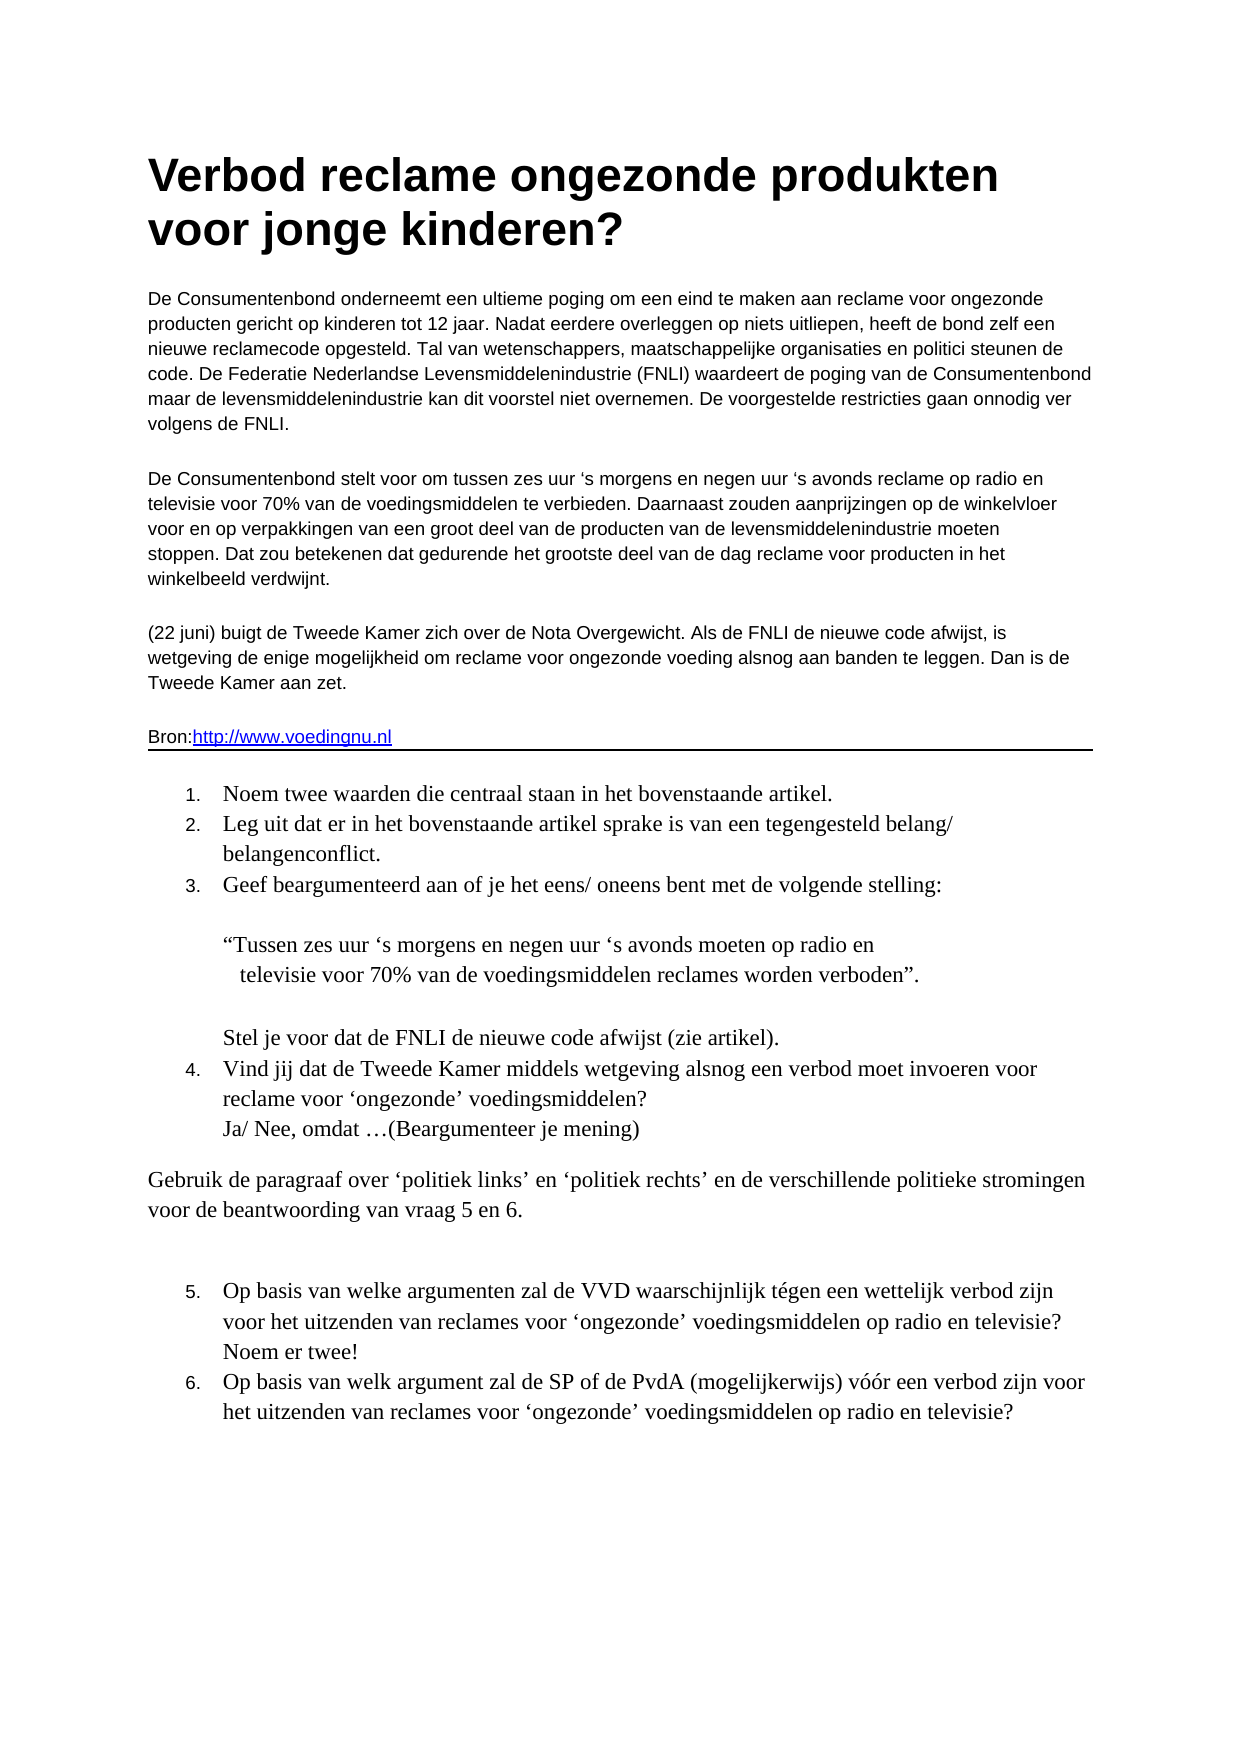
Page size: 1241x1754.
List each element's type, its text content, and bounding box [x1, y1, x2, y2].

list Noem er twee! [223, 1338, 1093, 1364]
list Stel je voor dat de FNLI de nieuwe code afwijst (zie artikel). [223, 1024, 1093, 1051]
list Op basis van welk argument zal de SP of de PvdA (mogelijkerwijs) vóór een verbod zijn voor het uitzenden van reclames voor ‘ongezonde’ voedingsmiddelen op radio en televisie? [185, 1368, 1093, 1425]
list Leg uit dat er in het bovenstaande artikel sprake is van een tegengesteld belang/ belangenconflict. [185, 810, 1093, 867]
list Noem twee waarden die centraal staan in het bovenstaande artikel. [185, 780, 1093, 806]
list Ja/ Nee, omdat …(Beargumenteer je mening) [223, 1115, 1093, 1141]
list Vind jij dat de Tweede Kamer middels wetgeving alsnog een verbod moet invoeren voor reclame voor ‘ongezonde’ voedingsmiddelen? [185, 1055, 1093, 1111]
list Op basis van welke argumenten zal de VVD waarschijnlijk tégen een wettelijk verbod zijn voor het uitzenden van reclames voor ‘ongezonde’ voedingsmiddelen op radio en televisie? [185, 1278, 1093, 1334]
list “Tussen zes uur ‘s morgens en negen uur ‘s avonds moeten op radio en [223, 931, 1093, 957]
text De Consumentenbond onderneemt een ultieme poging om een eind te maken aan reclame voor ongezonde producten gericht op kinderen tot 12 jaar. Nadat eerdere overleggen op niets uitliepen, heeft de bond zelf een nieuwe reclamecode opgesteld. Tal van wetenschappers, maatschappelijke organisaties en politici steunen de code. De Federatie Nederlandse Levensmiddelenindustrie (FNLI) waardeert de poging van de Consumentenbond maar de levensmiddelenindustrie kan dit voorstel niet overnemen. De voorgestelde restricties gaan onnodig ver volgens de FNLI. [148, 285, 1093, 435]
list televisie voor 70% van de voedingsmiddelen reclames worden verboden”. [223, 961, 1093, 988]
text De Consumentenbond stelt voor om tussen zes uur ‘s morgens en negen uur ‘s avonds reclame op radio en televisie voor 70% van de voedingsmiddelen te verbieden. Daarnaast zouden aanprijzingen op de winkelvloer voor en op verpakkingen van een groot deel van de producten van de levensmiddelenindustrie moeten stoppen. Dat zou betekenen dat gedurende het grootste deel van de dag reclame voor producten in het winkelbeeld verdwijnt. [148, 464, 1093, 589]
text Bron:http://www.voedingnu.nl [148, 722, 1093, 749]
subtitle Verbod reclame ongezonde produkten voor jonge kinderen? [148, 148, 1093, 256]
list Geef beargumenteerd aan of je het eens/ oneens bent met de volgende stelling: [185, 871, 1093, 897]
text (22 juni) buigt de Tweede Kamer zich over de Nota Overgewicht. Als de FNLI de nieuwe code afwijst, is wetgeving de enige mogelijkheid om reclame voor ongezonde voeding alsnog aan banden te leggen. Dan is de Tweede Kamer aan zet. [148, 618, 1093, 693]
text Gebruik de paragraaf over ‘politiek links’ en ‘politiek rechts’ en de verschillende politieke stromingen voor de beantwoording van vraag 5 en 6. [148, 1166, 1093, 1223]
